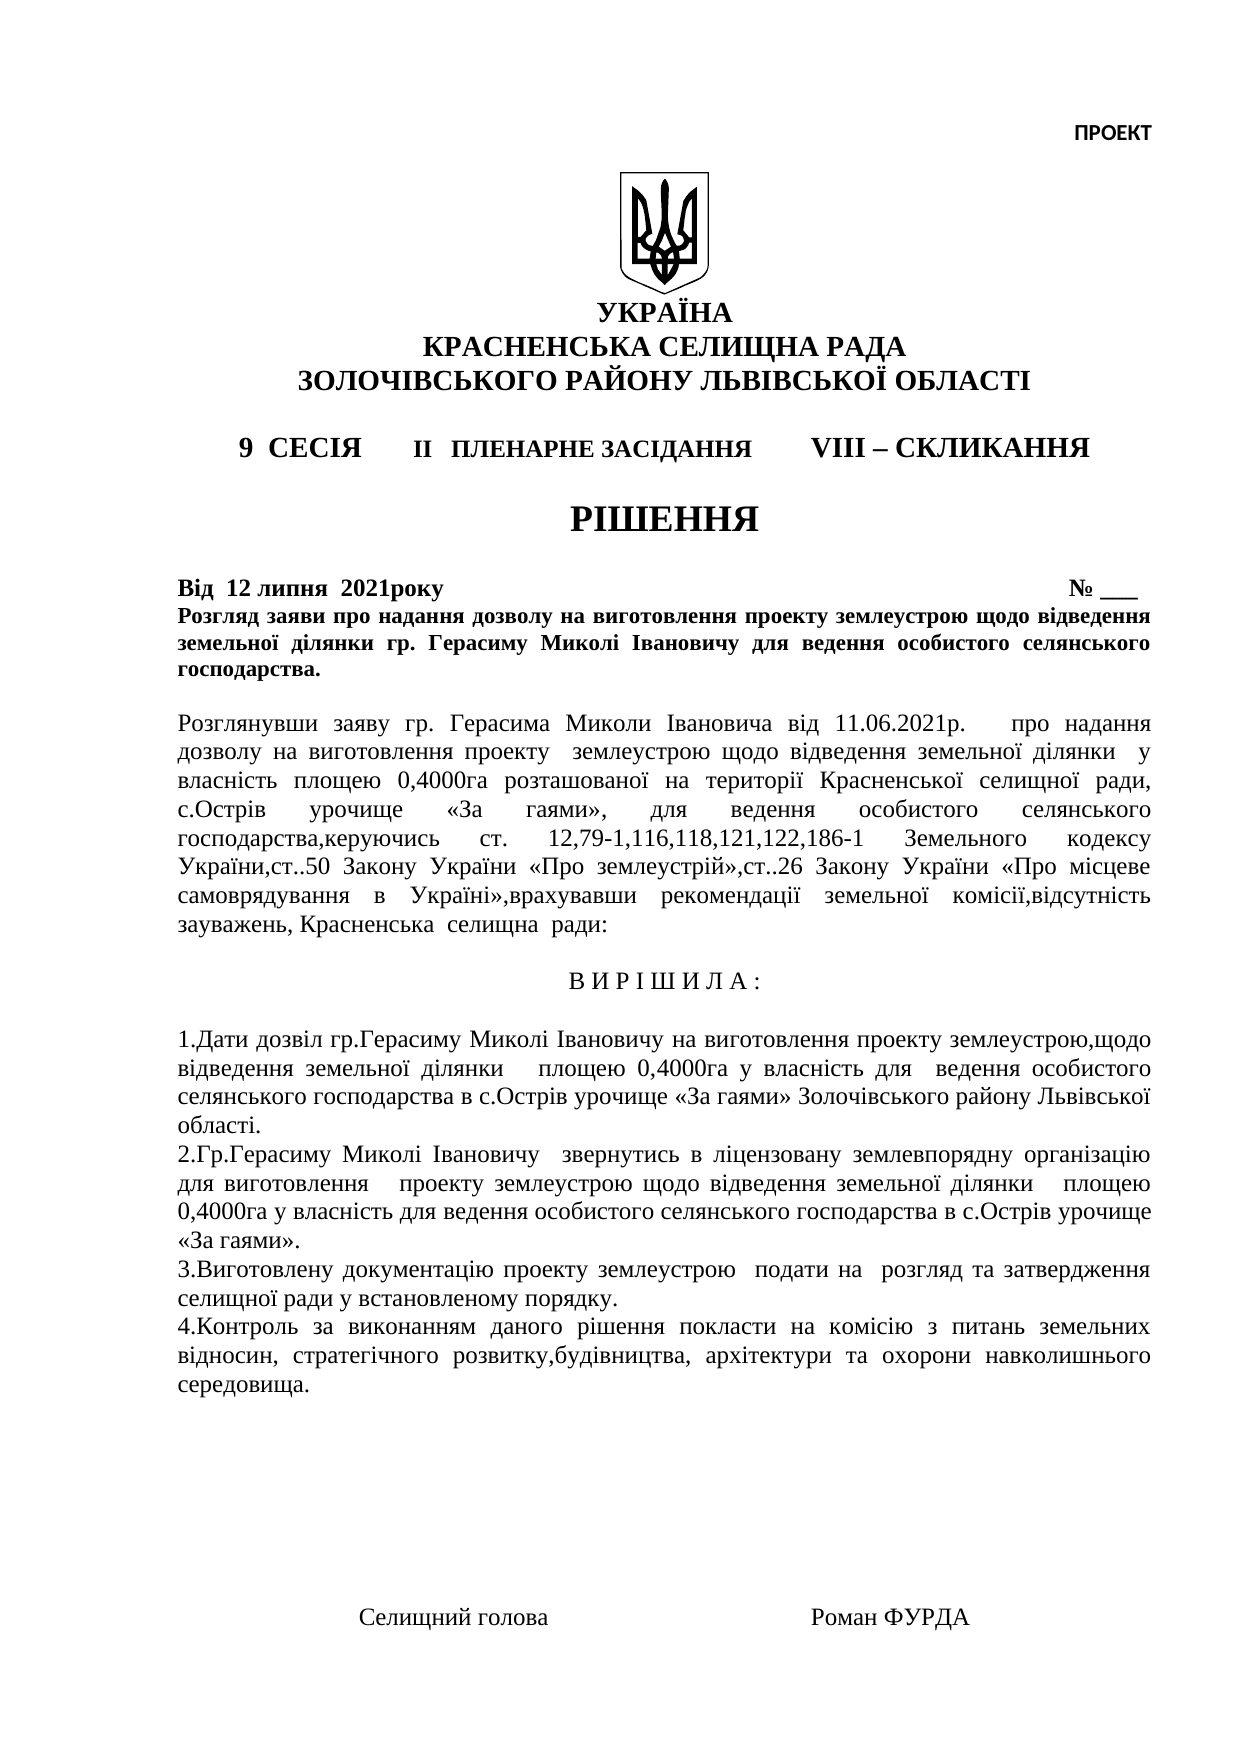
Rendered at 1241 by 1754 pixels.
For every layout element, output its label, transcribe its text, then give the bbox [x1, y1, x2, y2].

text РІШЕННЯ [177, 497, 1152, 540]
text ПРОЕКТ [177, 118, 1152, 146]
text Селищний голова Роман ФУРДА [177, 1602, 1152, 1631]
text 1.Дати дозвіл гр.Герасиму Миколі Івановичу на виготовлення проекту землеустрою,щодо відведення земельної ділянки площею 0,4000га у власність для ведення особистого селянського господарства в с.Острів урочище «За гаями» Золочівського району Львівської області. [177, 1024, 1152, 1139]
text 9 СЕСІЯ ІІ ПЛЕНАРНЕ ЗАСІДАННЯ VIII – СКЛИКАННЯ [177, 430, 1152, 463]
text КРАСНЕНСЬКА СЕЛИЩНА РАДА [177, 329, 1152, 363]
text 2.Гр.Герасиму Миколі Івановичу звернутись в ліцензовану землевпорядну організацію для виготовлення проекту землеустрою щодо відведення земельної ділянки площею 0,4000га у власність для ведення особистого селянського господарства в с.Острів урочище «За гаями». [177, 1139, 1152, 1254]
text В И Р І Ш И Л А : [177, 966, 1152, 995]
text 3.Виготовлену документацію проекту землеустрою подати на розгляд та затвердження селищної ради у встановленому порядку. [177, 1254, 1152, 1311]
text Від 12 липня 2021року № ___ [177, 573, 1152, 602]
text Розгляд заяви про надання дозволу на виготовлення проекту землеустрою щодо відведення земельної ділянки гр. Герасиму Миколі Івановичу для ведення особистого селянського господарства. [177, 602, 1152, 681]
text ЗОЛОЧІВСЬКОГО РАЙОНУ ЛЬВІВСЬКОЇ ОБЛАСТІ [177, 363, 1152, 396]
text Розглянувши заяву гр. Герасима Миколи Івановича від 11.06.2021р. про надання дозволу на виготовлення проекту землеустрою щодо відведення земельної ділянки у власність площею 0,4000га розташованої на території Красненської селищної ради, с.Острів урочище «За гаями», для ведення особистого селянського господарства,керуючись ст. 12,79-1,116,118,121,122,186-1 Земельного кодексу України,ст..50 Закону України «Про землеустрій»,ст..26 Закону України «Про місцеве самоврядування в Україні»,врахувавши рекомендації земельної комісії,відсутність зауважень, Красненська селищна ради: [177, 708, 1152, 938]
text 4.Контроль за виконанням даного рішення покласти на комісію з питань земельних відносин, стратегічного розвитку,будівництва, архітектури та охорони навколишнього середовища. [177, 1311, 1152, 1398]
text УКРАЇНА [177, 296, 1152, 329]
